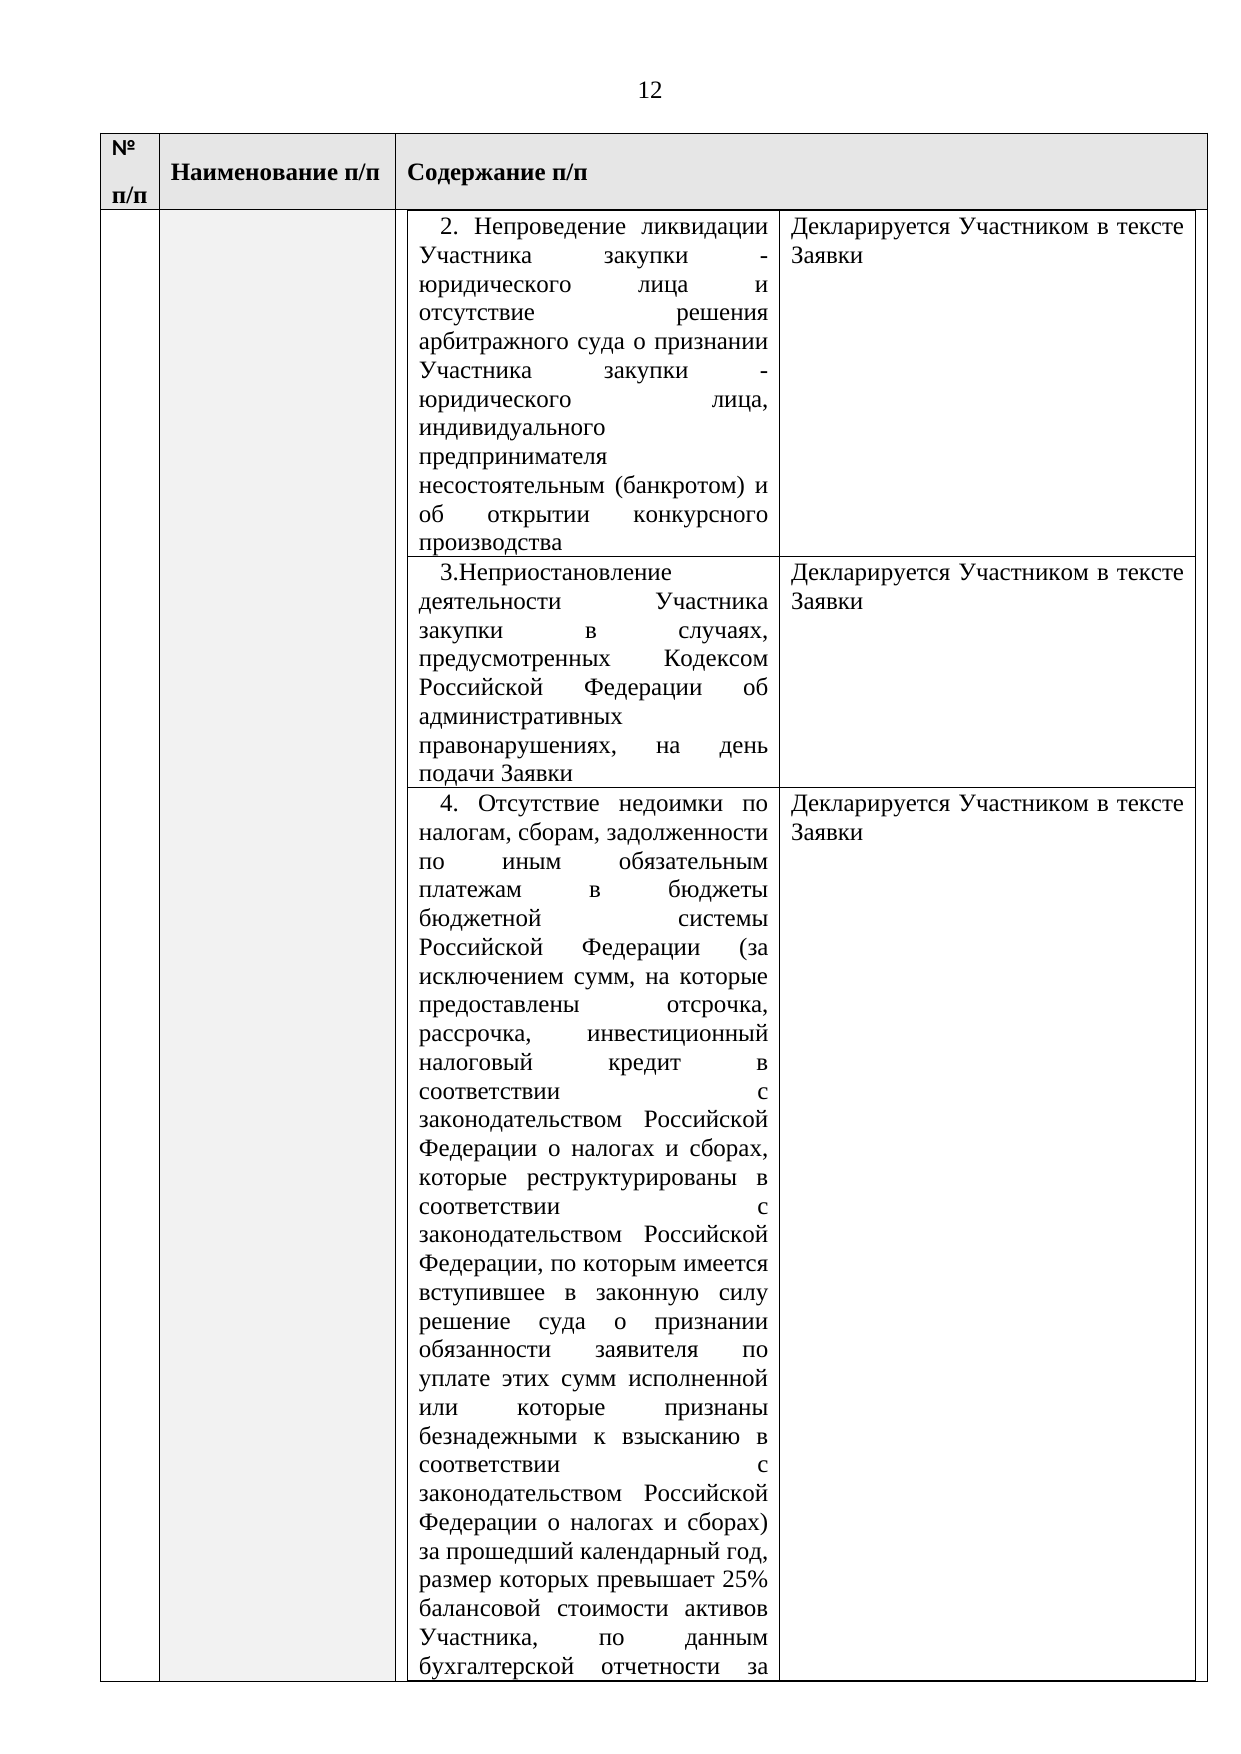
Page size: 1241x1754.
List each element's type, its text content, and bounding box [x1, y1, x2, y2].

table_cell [160, 210, 395, 1681]
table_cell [780, 788, 1195, 1680]
table_header Наименование п/п [160, 134, 395, 209]
table_cell [101, 210, 159, 1681]
table_header № п/п [101, 134, 159, 209]
table_header Содержание п/п [396, 134, 1207, 209]
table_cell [1196, 210, 1207, 1681]
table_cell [396, 210, 407, 1681]
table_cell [408, 788, 779, 1680]
